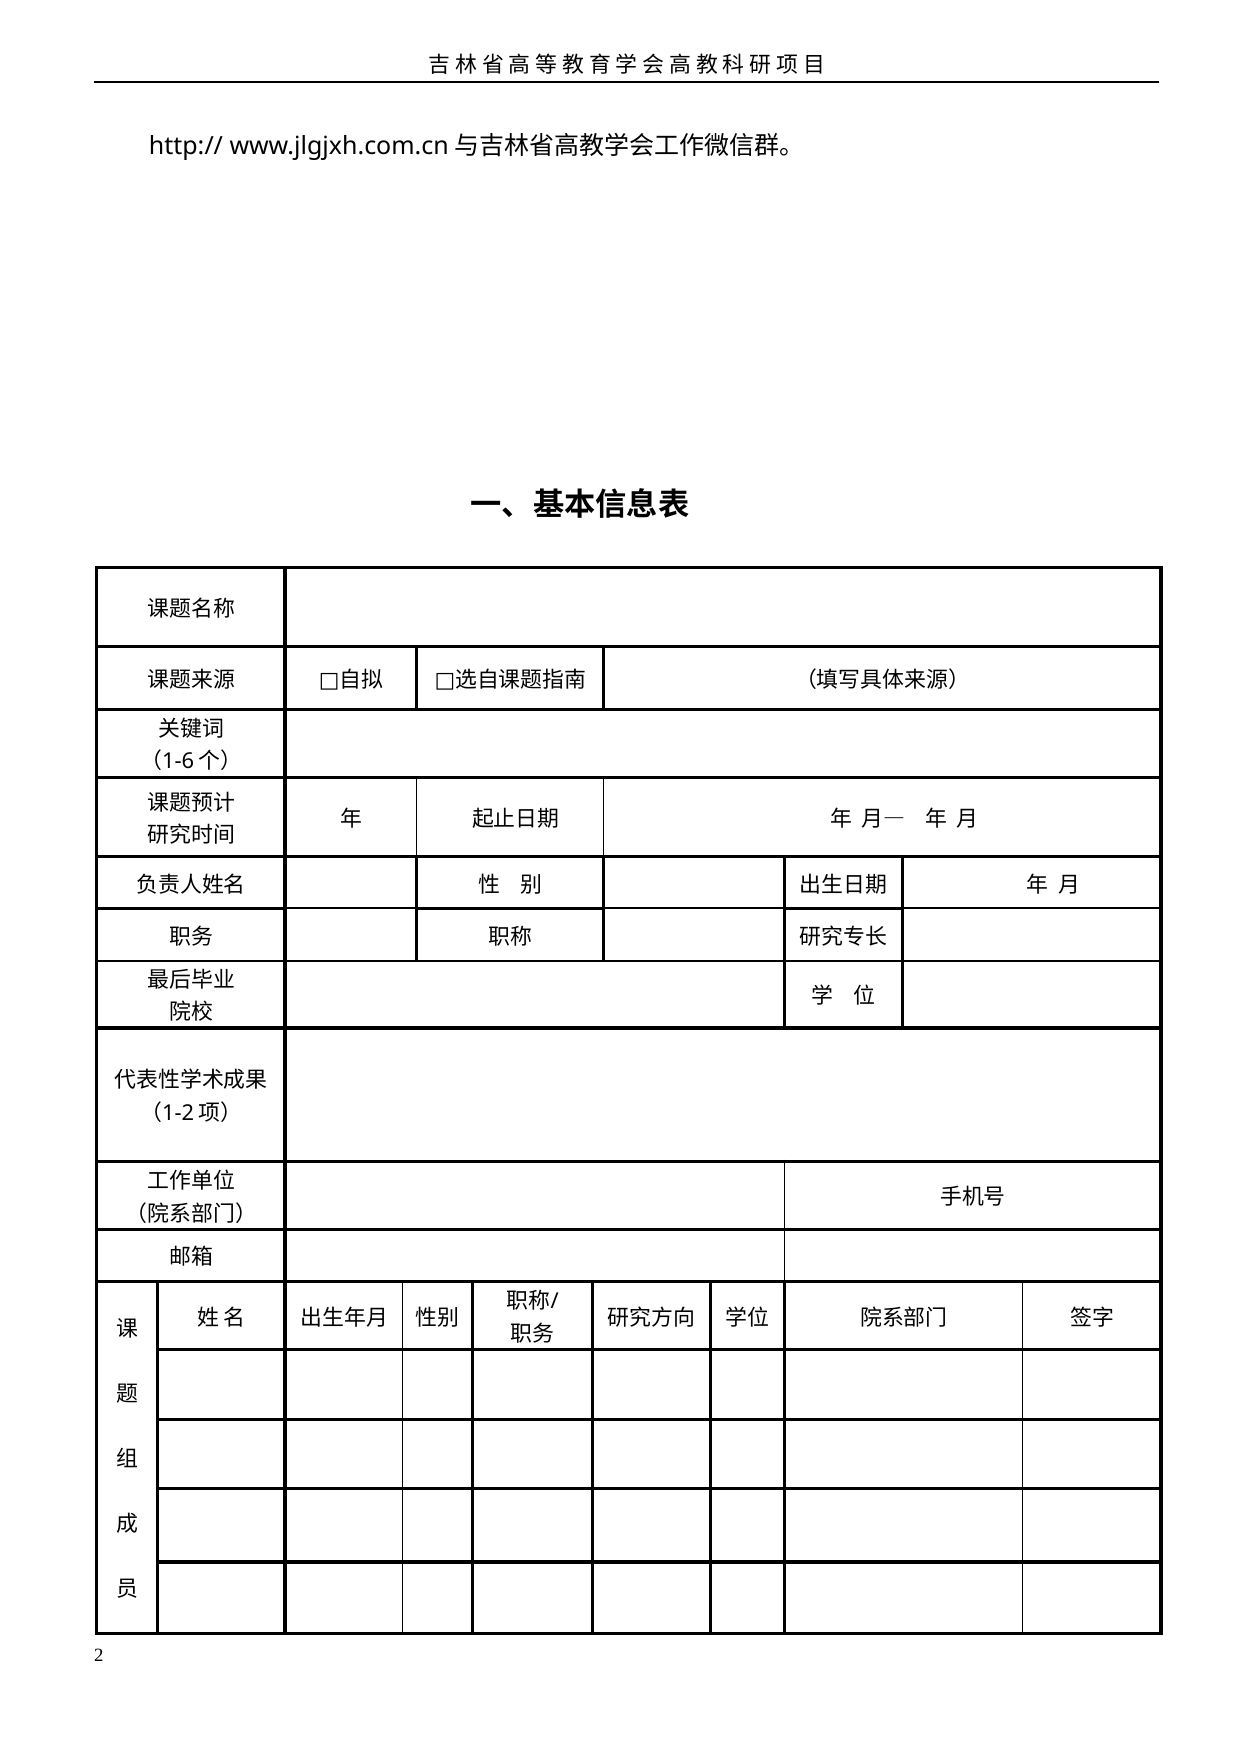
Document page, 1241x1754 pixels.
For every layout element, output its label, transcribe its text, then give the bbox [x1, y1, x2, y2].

table_cell 邮箱 [98, 1231, 283, 1280]
table_cell 学 位 [786, 962, 901, 1026]
table_cell [594, 1564, 709, 1632]
table_header [287, 569, 1159, 645]
table_cell 研究方向 [594, 1283, 709, 1348]
table_cell [403, 1564, 471, 1632]
table_cell [712, 1421, 783, 1487]
table_cell 签字 [1023, 1283, 1159, 1348]
table_cell 手机号 [785, 1163, 1159, 1228]
table_cell [474, 1351, 591, 1417]
table_cell [403, 1351, 471, 1417]
table_cell 课 题 组 成 员 [98, 1283, 156, 1632]
table_cell [1023, 1351, 1159, 1417]
table_cell 出生日期 [786, 858, 901, 907]
table_cell [712, 1490, 783, 1560]
table_cell [403, 1490, 471, 1560]
table_cell 院系部门 [786, 1283, 1022, 1348]
table_cell [605, 909, 783, 960]
table_cell [474, 1421, 591, 1487]
table_cell [786, 1351, 1022, 1417]
table_cell [786, 1421, 1022, 1487]
table_cell 工作单位 （院系部门） [98, 1163, 283, 1228]
table_cell [287, 1564, 402, 1632]
table_cell 关键词 （1-6个） [98, 711, 283, 776]
table_cell 职称/ 职务 [474, 1283, 591, 1348]
table_cell [287, 1490, 402, 1560]
text 一、基本信息表 [94, 469, 1089, 534]
table_cell [287, 1421, 402, 1487]
table_cell 职称 [418, 910, 602, 960]
table_cell [1023, 1564, 1159, 1632]
table_cell 年 月 [904, 858, 1159, 907]
table_cell [474, 1564, 591, 1632]
table_cell [159, 1351, 283, 1417]
table_cell 出生年月 [287, 1283, 402, 1348]
table_cell [287, 1163, 784, 1228]
table_cell [403, 1421, 471, 1487]
table_cell 课题来源 [98, 648, 283, 708]
table_cell [594, 1351, 709, 1417]
table_cell [1023, 1490, 1159, 1560]
table_cell [712, 1351, 783, 1417]
table_cell 学位 [712, 1283, 783, 1348]
table_cell [786, 1564, 1022, 1632]
table_cell [287, 858, 415, 907]
table_cell [786, 1490, 1022, 1560]
table_cell [904, 962, 1159, 1026]
table_cell [287, 1030, 1159, 1159]
table_cell 负责人姓名 [98, 858, 283, 907]
table_header 课题名称 [98, 569, 283, 645]
table_cell [287, 1351, 402, 1417]
table_cell [287, 1231, 784, 1280]
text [149, 111, 1100, 176]
table_cell [474, 1490, 591, 1560]
table_cell 年 月— 年 月 [604, 779, 1159, 855]
table_cell [287, 962, 783, 1026]
table_cell [785, 1231, 1159, 1280]
table_cell 起止日期 [417, 779, 603, 855]
table_cell （填写具体来源） [605, 648, 1159, 708]
table_cell 职务 [98, 910, 283, 960]
table_cell 姓 名 [159, 1283, 283, 1348]
table_cell 性 别 [418, 858, 602, 907]
table_cell [594, 1490, 709, 1560]
table_cell [1023, 1421, 1159, 1487]
table_cell 最后毕业 院校 [98, 962, 283, 1026]
table_cell [287, 711, 1159, 776]
table_cell 代表性学术成果（1-2项） [98, 1030, 283, 1159]
table_cell [159, 1564, 283, 1632]
table_cell □自拟 [287, 648, 415, 708]
table_cell [287, 909, 415, 960]
table_cell 性别 [403, 1283, 471, 1348]
table_cell [904, 909, 1159, 960]
table_cell 课题预计 研究时间 [98, 779, 283, 855]
table_cell □选自课题指南 [418, 648, 602, 708]
table_cell [159, 1490, 283, 1560]
table_cell [712, 1564, 783, 1632]
table_cell 研究专长 [786, 910, 901, 960]
table_cell [159, 1421, 283, 1487]
table_cell [594, 1421, 709, 1487]
table_cell 年 [287, 779, 416, 855]
table_cell [605, 858, 783, 907]
